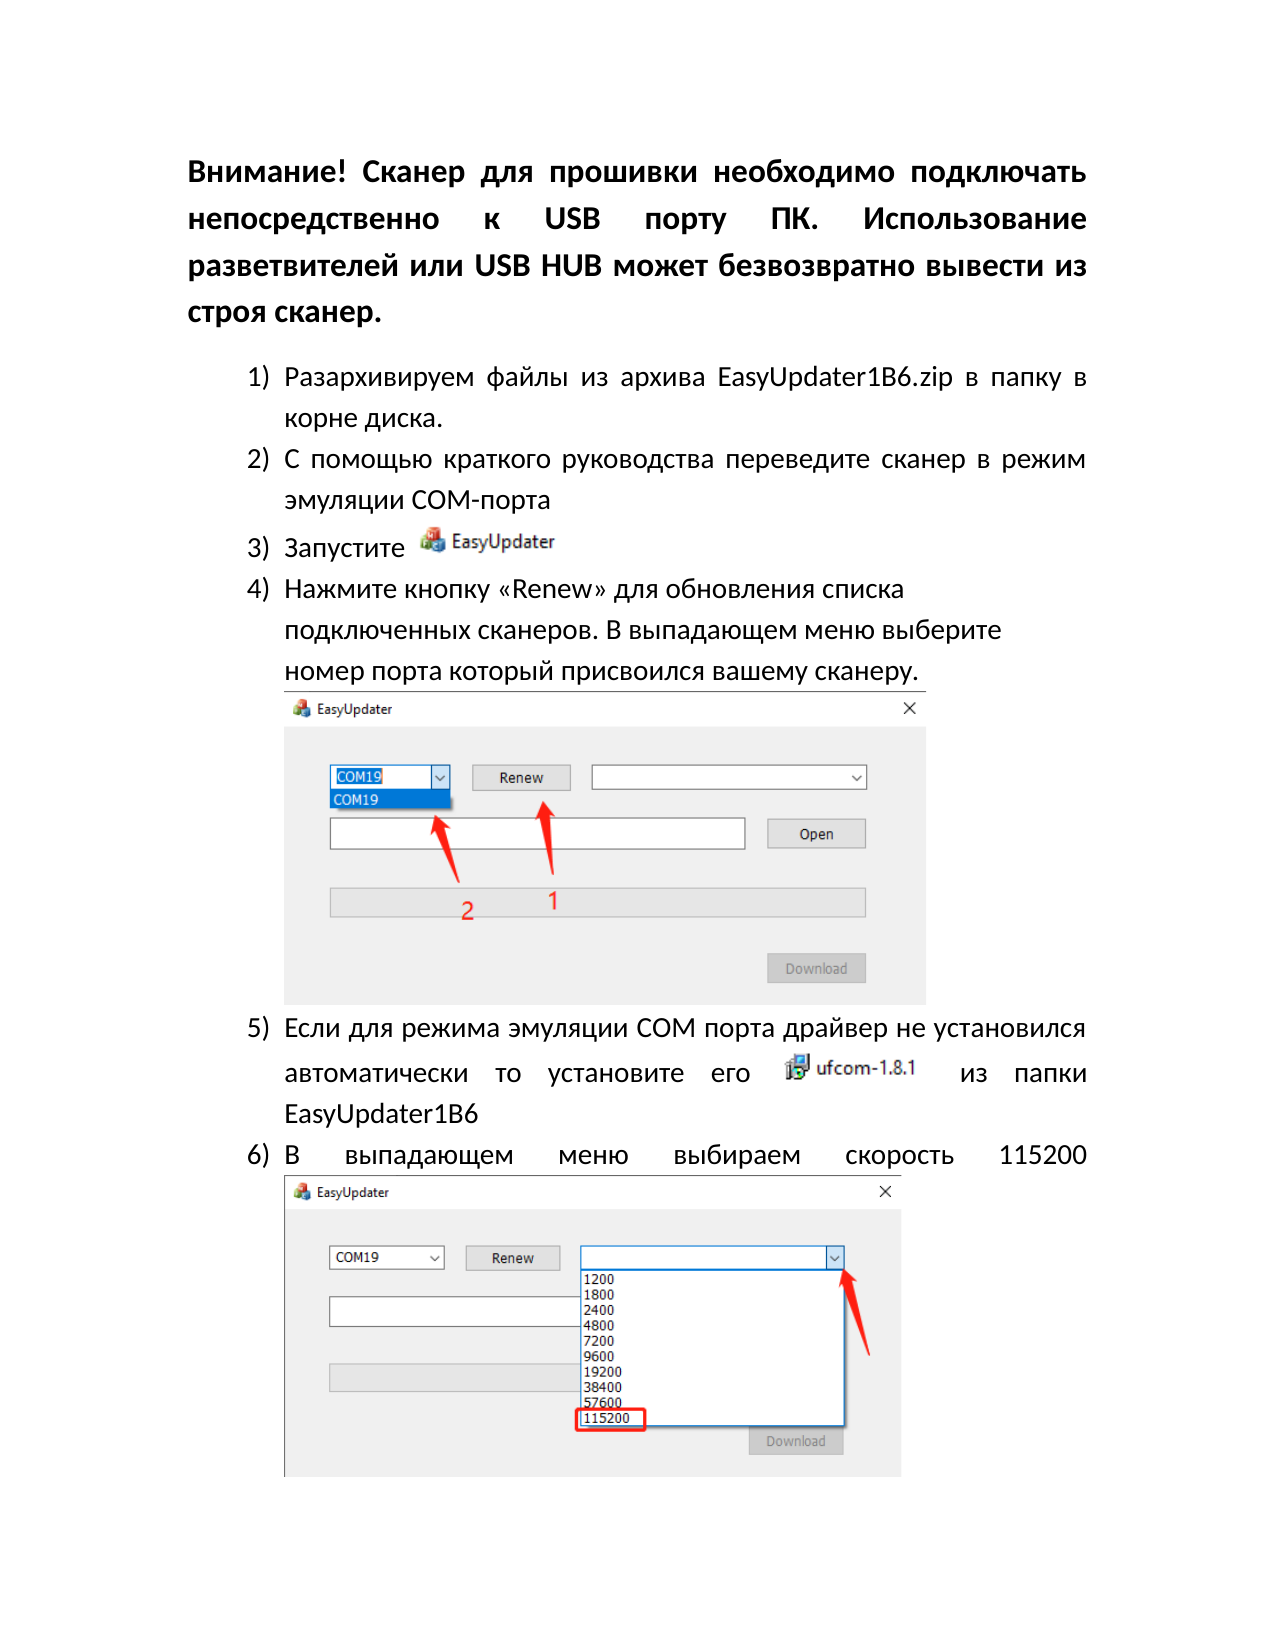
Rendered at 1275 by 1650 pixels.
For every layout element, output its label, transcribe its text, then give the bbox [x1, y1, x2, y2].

list Разархивируем файлы из архива EasyUpdater1B6.zip в папку в корне диска. [247, 358, 1087, 434]
list Запустите [247, 522, 1087, 565]
picture [411, 521, 572, 558]
picture [284, 1175, 902, 1477]
list Если для режима эмуляции СОМ порта драйвер не установился автоматически то установите его из папки EasyUpdater1B6 [247, 1009, 1087, 1131]
picture [777, 1049, 934, 1083]
text Внимание! Сканер для прошивки необходимо подключать непосредственно к USB порту ПК. Использование разветвителей или USB HUB может безвозвратно вывести из строя сканер. [187, 150, 1087, 331]
picture [284, 691, 927, 1005]
list С помощью краткого руководства переведите сканер в режим эмуляции СОМ-порта [247, 440, 1087, 516]
